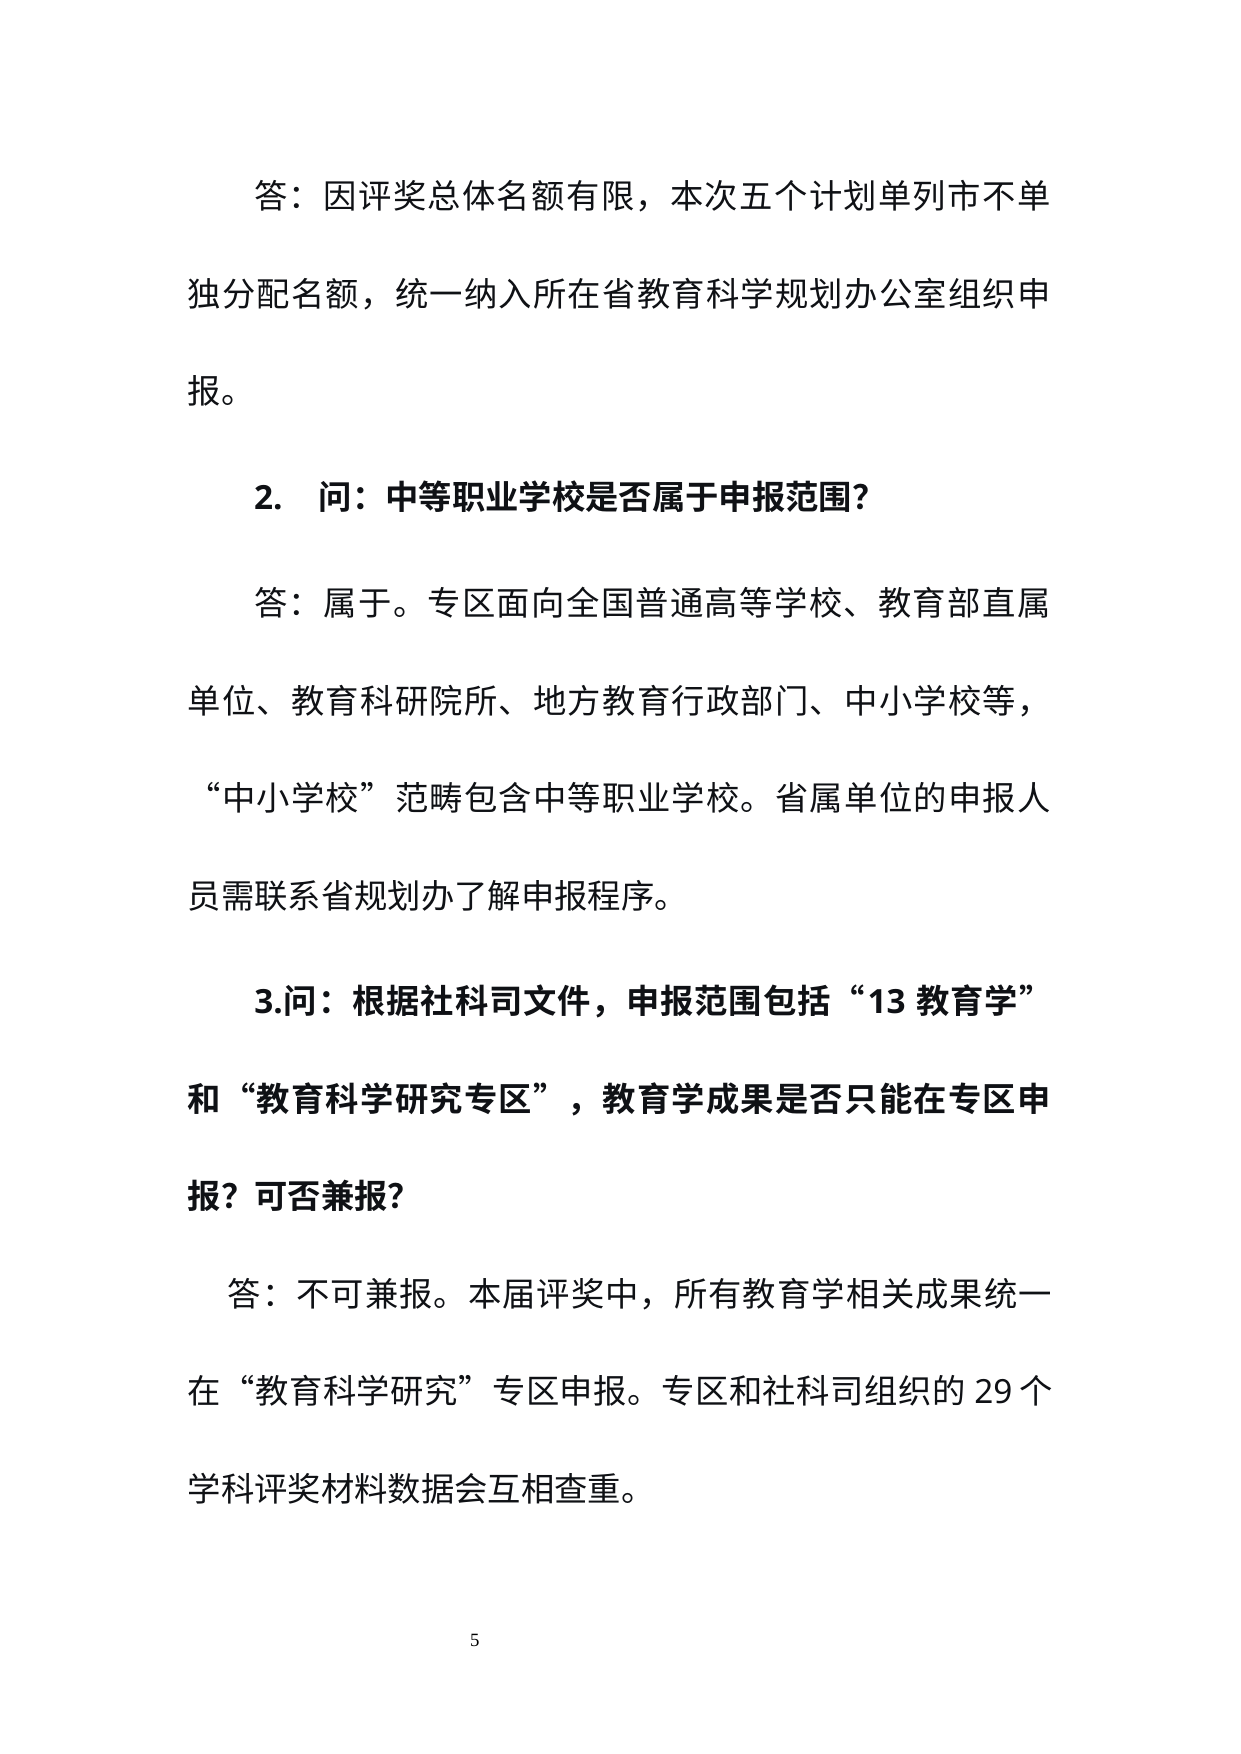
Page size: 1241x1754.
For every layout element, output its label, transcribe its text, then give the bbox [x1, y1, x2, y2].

list 答：属于。专区面向全国普通高等学校、教育部直属单位、教育科研院所、地方教育行政部门、中小学校等，“中小学校”范畴包含中等职业学校。省属单位的申报人员需联系省规划办了解申报程序。 [187, 568, 1053, 926]
list 问：中等职业学校是否属于申报范围？ [254, 463, 1053, 528]
text 答：因评奖总体名额有限，本次五个计划单列市不单独分配名额，统一纳入所在省教育科学规划办公室组织申报。 [187, 162, 1053, 422]
text 3.问：根据社科司文件，申报范围包括“13 教育学”和“教育科学研究专区”，教育学成果是否只能在专区申报？可否兼报？ 答：不可兼报。本届评奖中，所有教育学相关成果统一在“教育科学研究”专区申报。专区和社科司组织的29个学科评奖材料数据会互相查重。 [187, 967, 1053, 1519]
